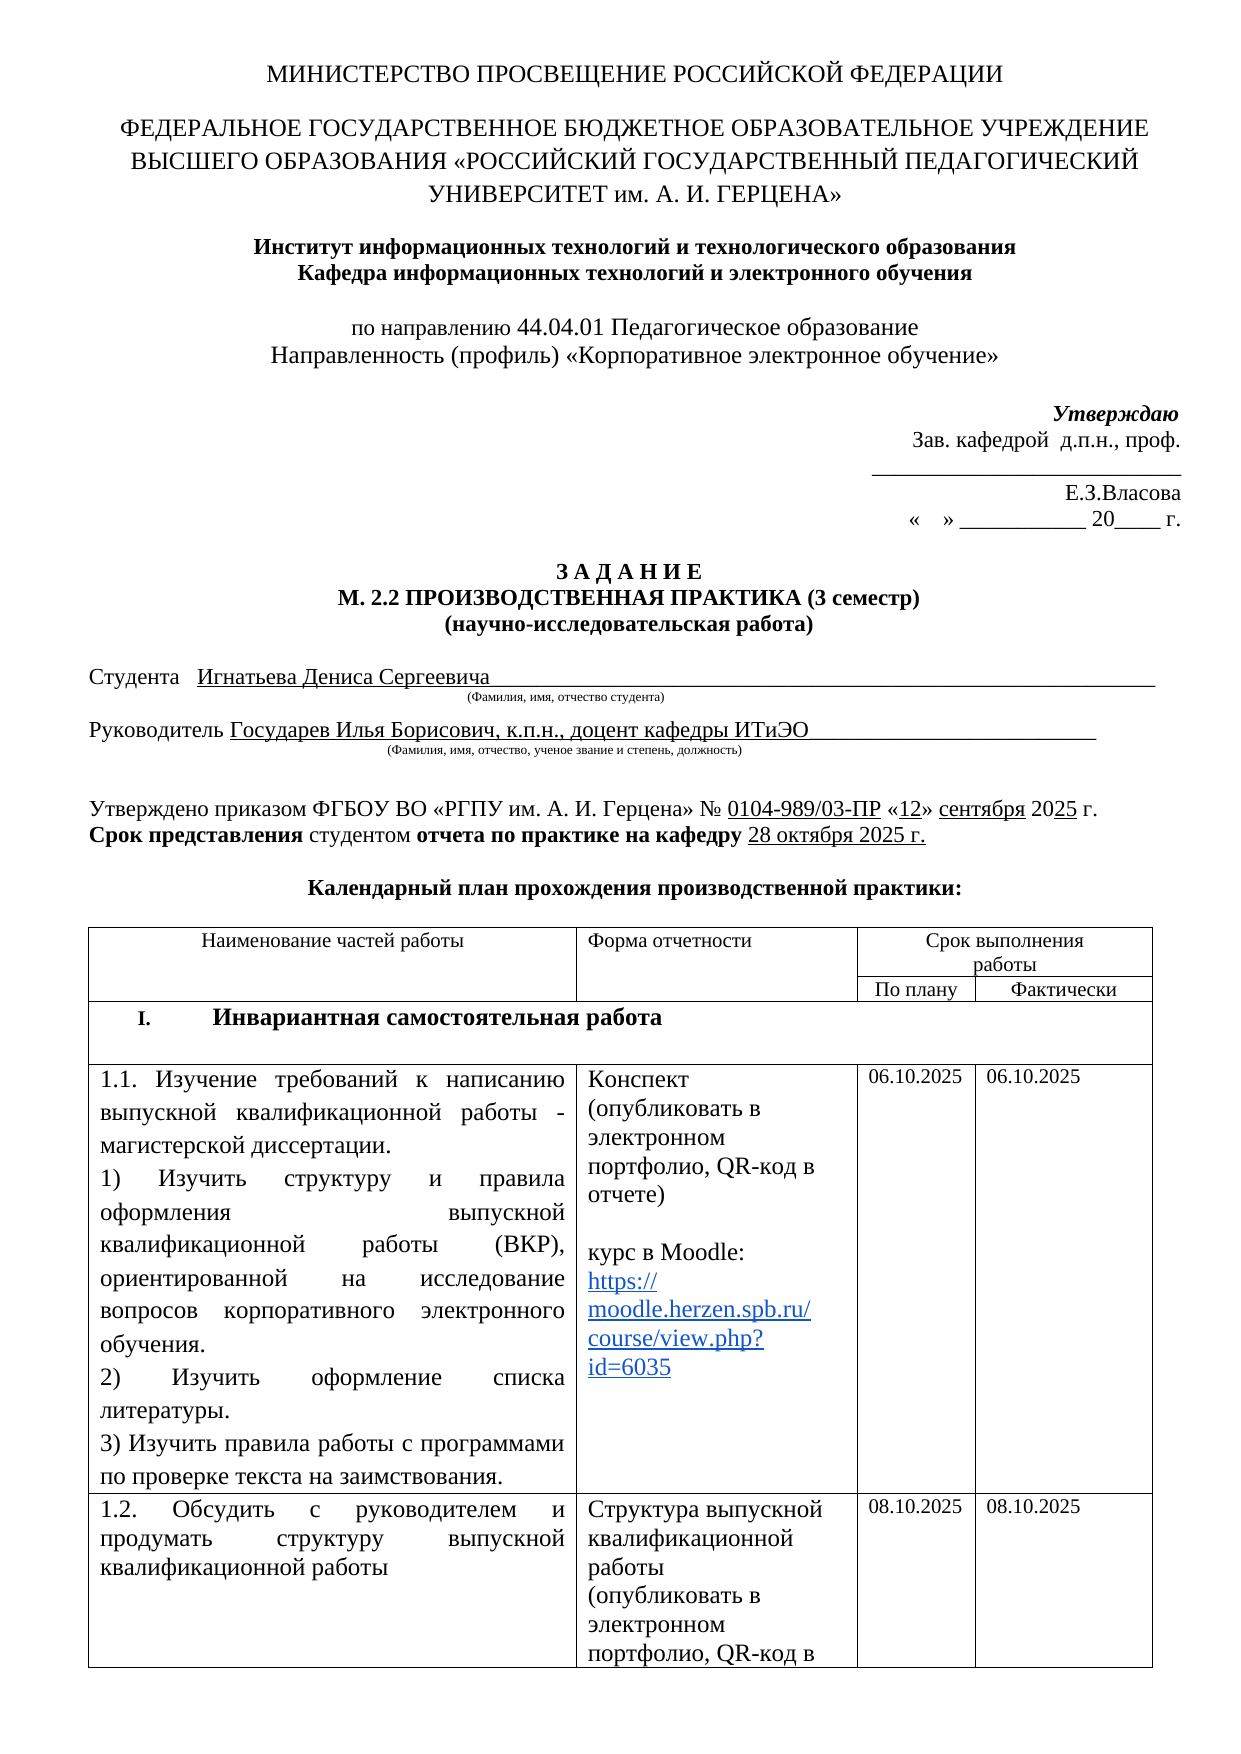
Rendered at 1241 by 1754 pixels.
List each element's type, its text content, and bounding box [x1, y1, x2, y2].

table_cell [89, 1494, 576, 1667]
table_header Срок выполнения работы [858, 928, 1152, 976]
text Институт информационных технологий и технологического образования [89, 233, 1181, 259]
text З А Д А Н И Е [32, 558, 1181, 584]
table_header Форма отчетности [577, 928, 857, 1001]
text по направлению 44.04.01 Педагогическое образование [89, 312, 1181, 341]
text « » ___________ 20____ г. [32, 505, 1181, 531]
table_cell 06.10.2025 [976, 1065, 1152, 1493]
table_cell Конспект (опубликовать в электронном портфолио, QR-код в отчете) курс в Moodle: https://moodle.herzen.spb.ru/course/view.php?id=6035 [577, 1065, 857, 1493]
text Руководитель Государев Илья Борисович, к.п.н., доцент кафедры ИТиЭО_________________________ [89, 716, 1181, 742]
text Утверждено приказом ФГБОУ ВО «РГПУ им. А. И. Герцена» № 0104-989/03-ПР «12» сентября 2025 г. [89, 795, 1181, 821]
text Срок представления студентом отчета по практике на кафедру 28 октября 2025 г. [89, 821, 1181, 848]
text Кафедра информационных технологий и электронного обучения [89, 259, 1181, 286]
text Студента Игнатьева Дениса Сергеевича__________________________________________________________ [89, 663, 1181, 689]
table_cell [577, 1494, 857, 1667]
text (Фамилия, имя, отчество, ученое звание и степень, должность) [89, 742, 1181, 768]
text МИНИСТЕРСТВО ПРОСВЕЩЕНИЕ РОССИЙСКОЙ ФЕДЕРАЦИИ [89, 59, 1181, 88]
text М. 2.2 ПРОИЗВОДСТВЕННАЯ ПРАКТИКА (3 семестр) [32, 584, 1181, 610]
text ФЕДЕРАЛЬНОЕ ГОСУДАРСТВЕННОЕ БЮДЖЕТНОЕ ОБРАЗОВАТЕЛЬНОЕ УЧРЕЖДЕНИЕ ВЫСШЕГО ОБРАЗОВАНИЯ «РОССИЙСКИЙ ГОСУДАРСТВЕННЫЙ ПЕДАГОГИЧЕСКИЙ УНИВЕРСИТЕТ им. А. И. ГЕРЦЕНА» [89, 113, 1181, 208]
table_cell 08.10.2025 [858, 1494, 975, 1667]
table_cell 08.10.2025 [976, 1494, 1152, 1667]
text (Фамилия, имя, отчество студента) [389, 689, 1181, 716]
text ___________________________ [32, 452, 1181, 479]
table_cell Фактически [976, 977, 1152, 1001]
text Е.З.Власова [32, 479, 1181, 505]
text Утверждаю [32, 399, 1181, 426]
table_cell 06.10.2025 [858, 1065, 975, 1493]
text Календарный план прохождения производственной практики: [89, 874, 1181, 900]
text (научно-исследовательская работа) [32, 610, 1181, 637]
text Направленность (профиль) «Корпоративное электронное обучение» [89, 341, 1181, 369]
table_cell По плану [858, 977, 975, 1001]
table_cell 1.1. Изучение требований к написанию выпускной квалификационной работы - магистерской диссертации. 1) Изучить структуру и правила оформления выпускной квалификационной работы (ВКР), ориентированной на исследование вопросов корпоративного электронного обучения. 2) Изучить оформление списка литературы. 3) Изучить правила работы с программами по проверке текста на заимствования. [89, 1065, 576, 1493]
text Зав. кафедрой д.п.н., проф. [32, 426, 1181, 452]
table_cell Инвариантная самостоятельная работа [89, 1002, 1152, 1063]
table_header Наименование частей работы [89, 928, 576, 1001]
